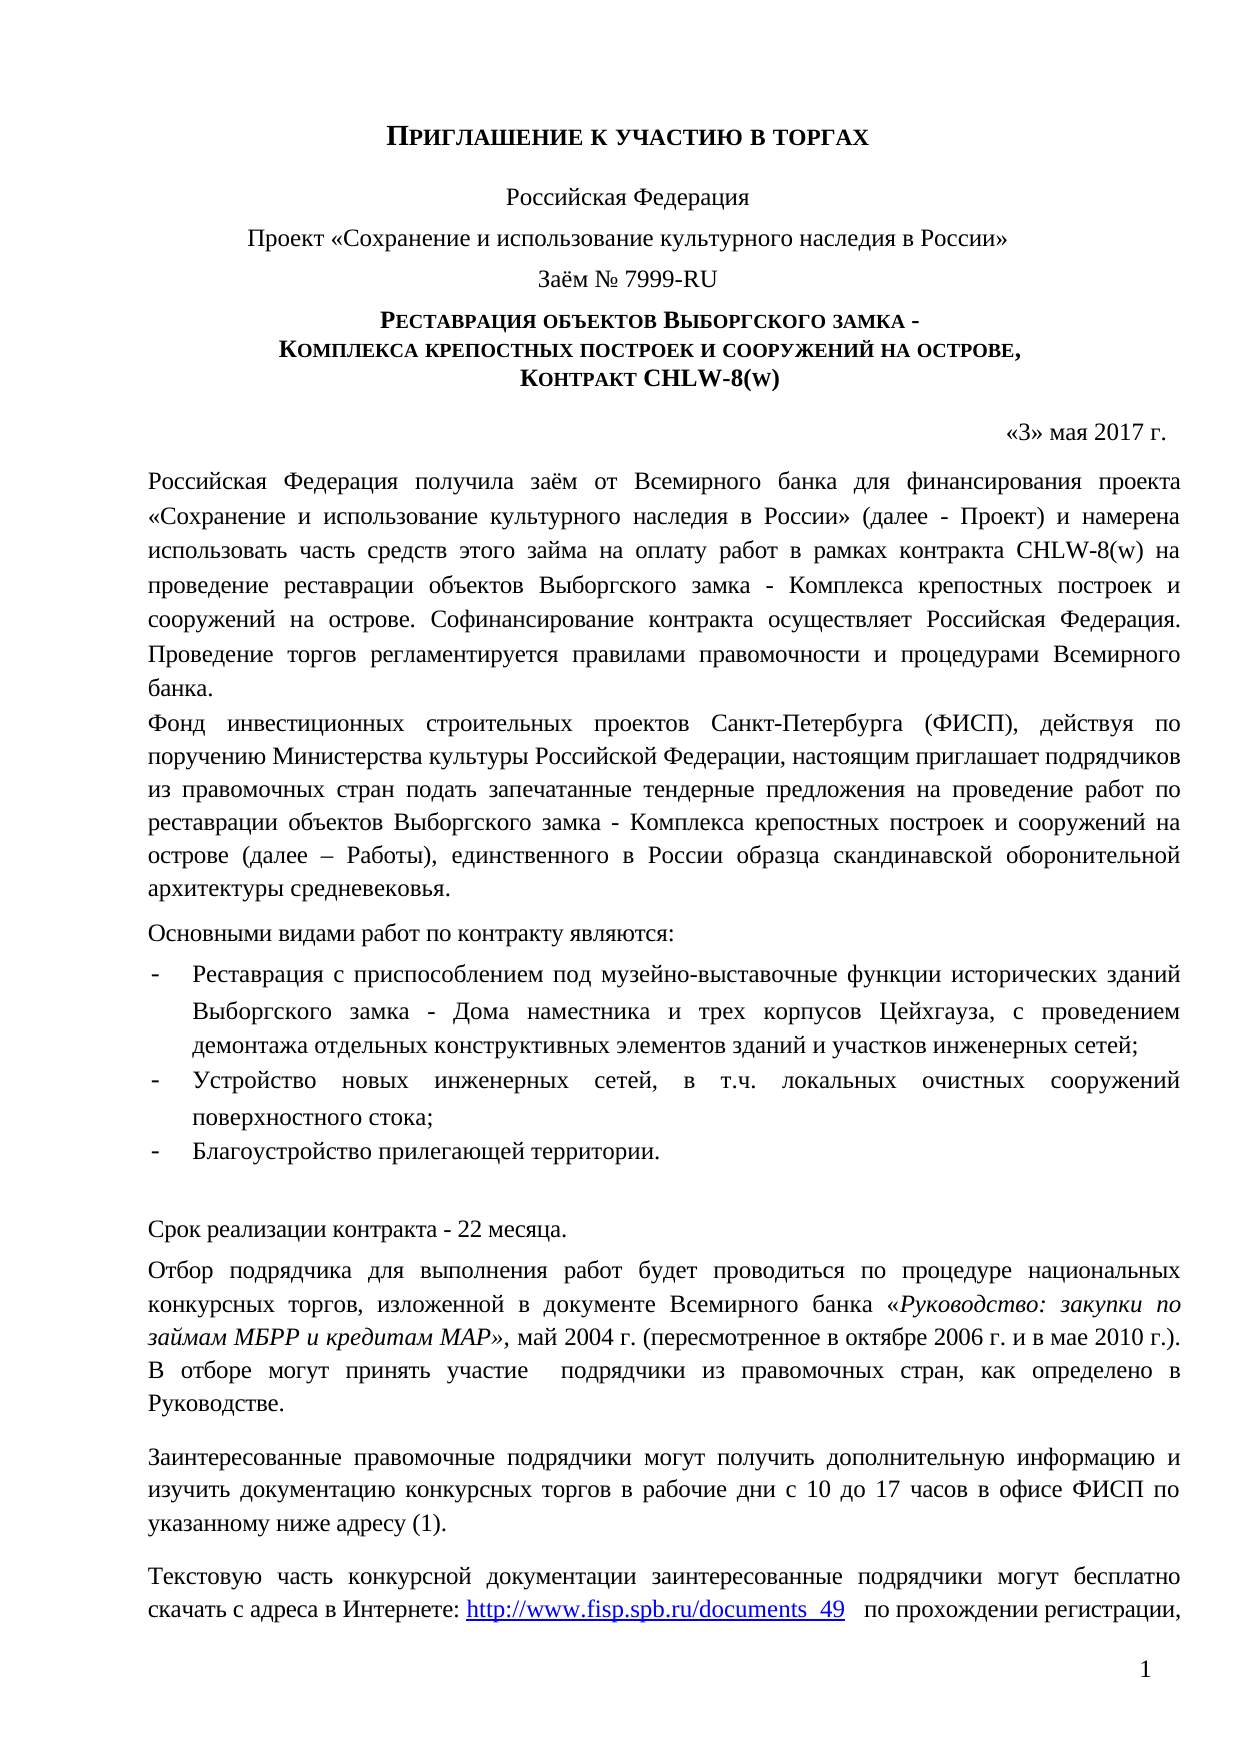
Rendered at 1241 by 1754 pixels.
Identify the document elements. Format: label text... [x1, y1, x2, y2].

text Срок реализации контракта - 22 месяца. [148, 1214, 1181, 1243]
text «3» мая 2017 г. [148, 417, 1167, 446]
text Комплекса крепостных построек и сооружений на острове, [148, 334, 1152, 363]
list Благоустройство прилегающей территории. [148, 1136, 1181, 1167]
text Основными видами работ по контракту являются: [148, 918, 1181, 947]
text Российская Федерация [148, 182, 1107, 211]
list Реставрация с приспособлением под музейно-выставочные функции исторических зданий Выборгского замка - Дома наместника и трех корпусов Цейхгауза, с проведением демонтажа отдельных конструктивных элементов зданий и участков инженерных сетей; [148, 959, 1181, 1059]
text Реставрация объектов Выборгского замка - [148, 306, 1152, 334]
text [148, 1561, 1181, 1623]
text Контракт CHLW-8(w) [148, 363, 1152, 392]
text Фонд инвестиционных строительных проектов Санкт-Петербурга (ФИСП), действуя по поручению Министерства культуры Российской Федерации, настоящим приглашает подрядчиков из правомочных стран подать запечатанные тендерные предложения на проведение работ по реставрации объектов Выборгского замка - Комплекса крепостных построек и сооружений на острове (далее – Работы), единственного в России образца скандинавской оборонительной архитектуры средневековья. [148, 708, 1181, 902]
text Заинтересованные правомочные подрядчики могут получить дополнительную информацию и изучить документацию конкурсных торгов в рабочие дни с 10 до 17 часов в офисе ФИСП по указанному ниже адресу (1). [148, 1442, 1181, 1536]
text Российская Федерация получила заём от Всемирного банка для финансирования проекта «Сохранение и использование культурного наследия в России» (далее - Проект) и намерена использовать часть средств этого займа на оплату работ в рамках контракта CHLW-8(w) на проведение реставрации объектов Выборгского замка - Комплекса крепостных построек и сооружений на острове. Софинансирование контракта осуществляет Российская Федерация. Проведение торгов регламентируется правилами правомочности и процедурами Всемирного банка. [148, 466, 1181, 702]
text Проект «Сохранение и использование культурного наследия в России» [148, 223, 1107, 252]
text Отбор подрядчика для выполнения работ будет проводиться по процедуре национальных конкурсных торгов, изложенной в документе Всемирного банка «Руководство: закупки по займам МБРР и кредитам МАР», май 2004 г. (пересмотренное в октябре 2006 г. и в мае 2010 г.). В отборе могут принять участие подрядчики из правомочных стран, как определено в Руководстве. [148, 1256, 1181, 1416]
text Приглашение к участию в торгах [148, 118, 1107, 152]
list Устройство новых инженерных сетей, в т.ч. локальных очистных сооружений поверхностного стока; [148, 1065, 1181, 1130]
text Заём № 7999-RU [148, 264, 1107, 293]
